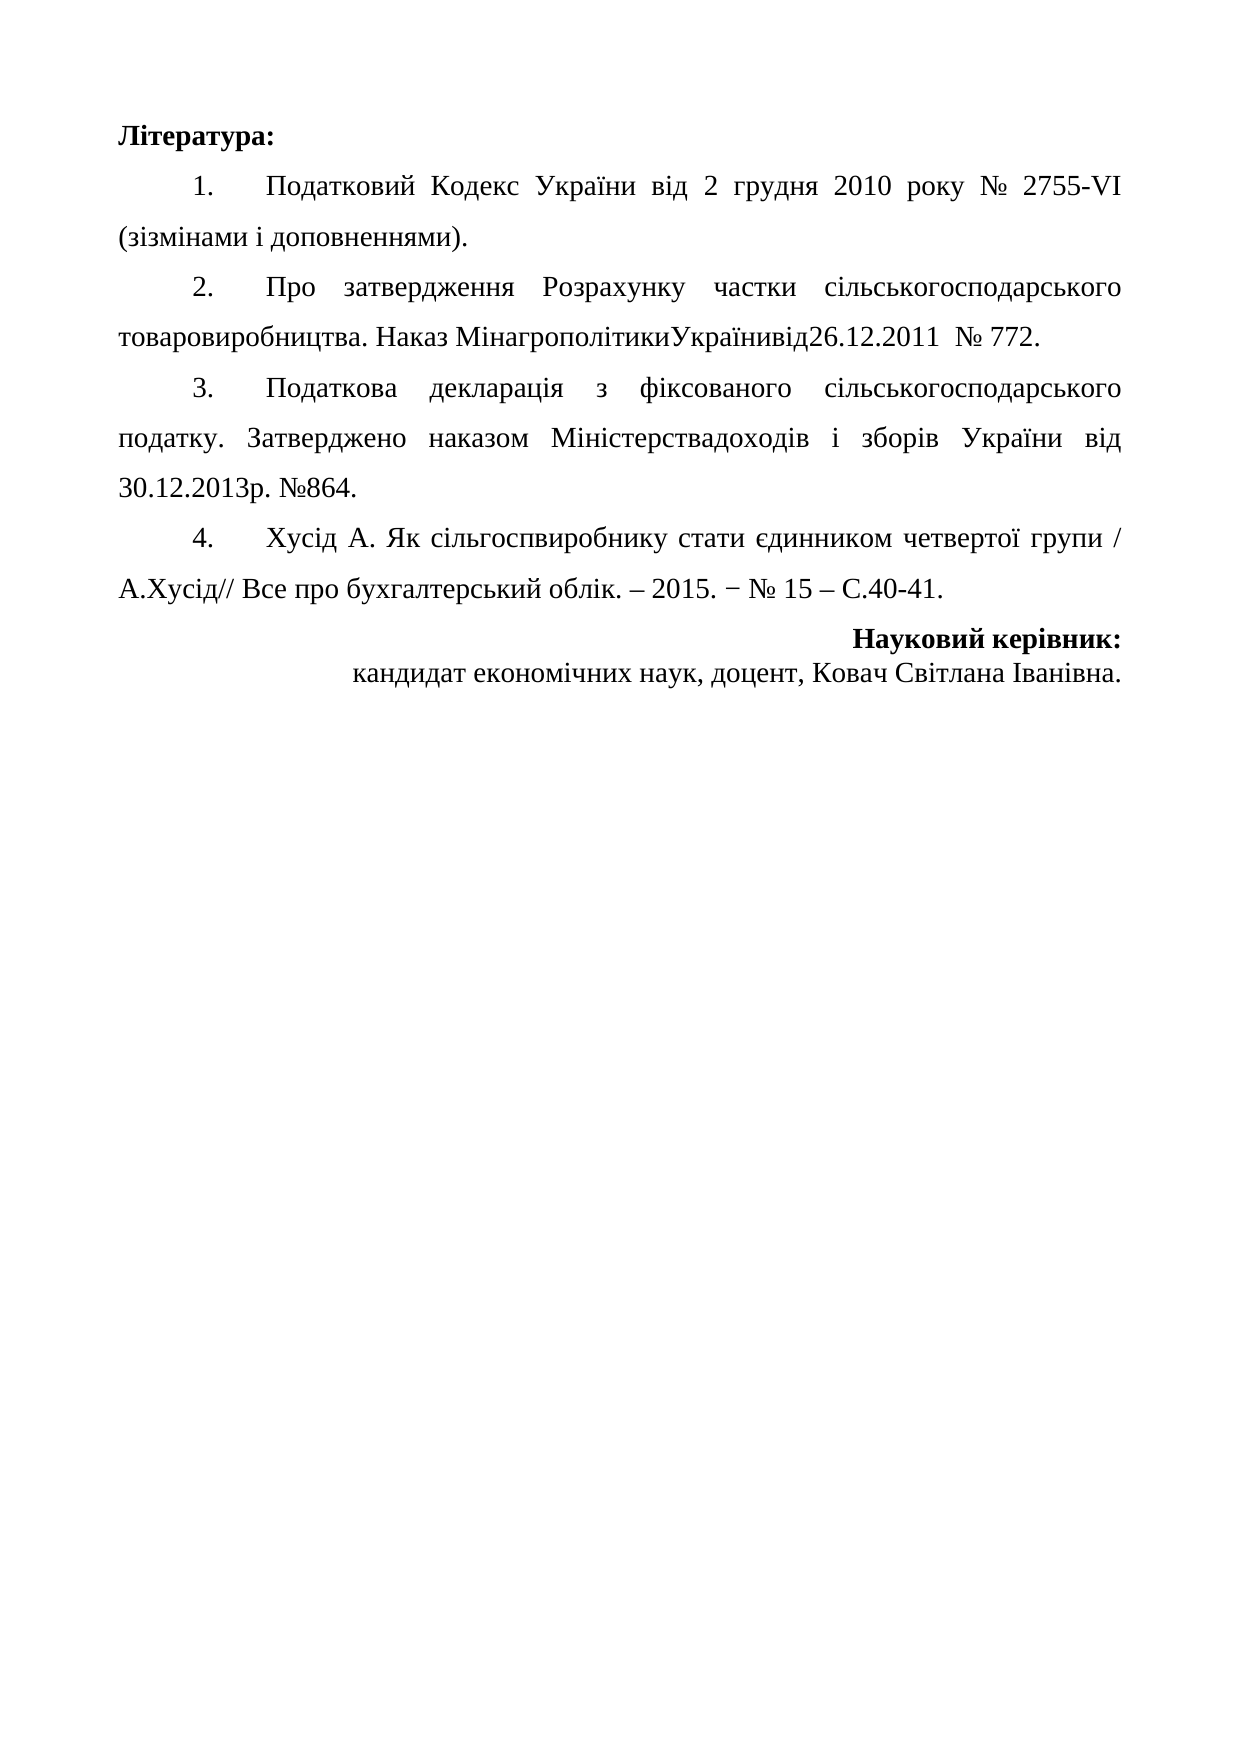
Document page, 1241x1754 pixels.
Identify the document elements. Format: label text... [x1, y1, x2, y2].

list Податкова декларація з фіксованого сільськогосподарського податку. Затверджено наказом Міністерствадоходів і зборів України від 30.12.2013р. №864. [118, 370, 1122, 504]
list Податковий Кодекс України від 2 грудня 2010 року № 2755-VI (зізмінами і доповненнями). [118, 168, 1122, 252]
list Хусід А. Як сільгоспвиробнику стати єдинником четвертої групи / А.Хусід// Все про бухгалтерський облік. – 2015. − № 15 – С.40-41. [118, 521, 1122, 604]
text Науковий керівник: [118, 621, 1122, 655]
text Література: [118, 118, 1122, 152]
text кандидат економічних наук, доцент, Ковач Світлана Іванівна. [118, 655, 1122, 688]
list Про затвердження Розрахунку частки сільськогосподарського товаровиробництва. Наказ МінагрополітикиУкраїнивід26.12.2011 № 772. [118, 269, 1122, 353]
